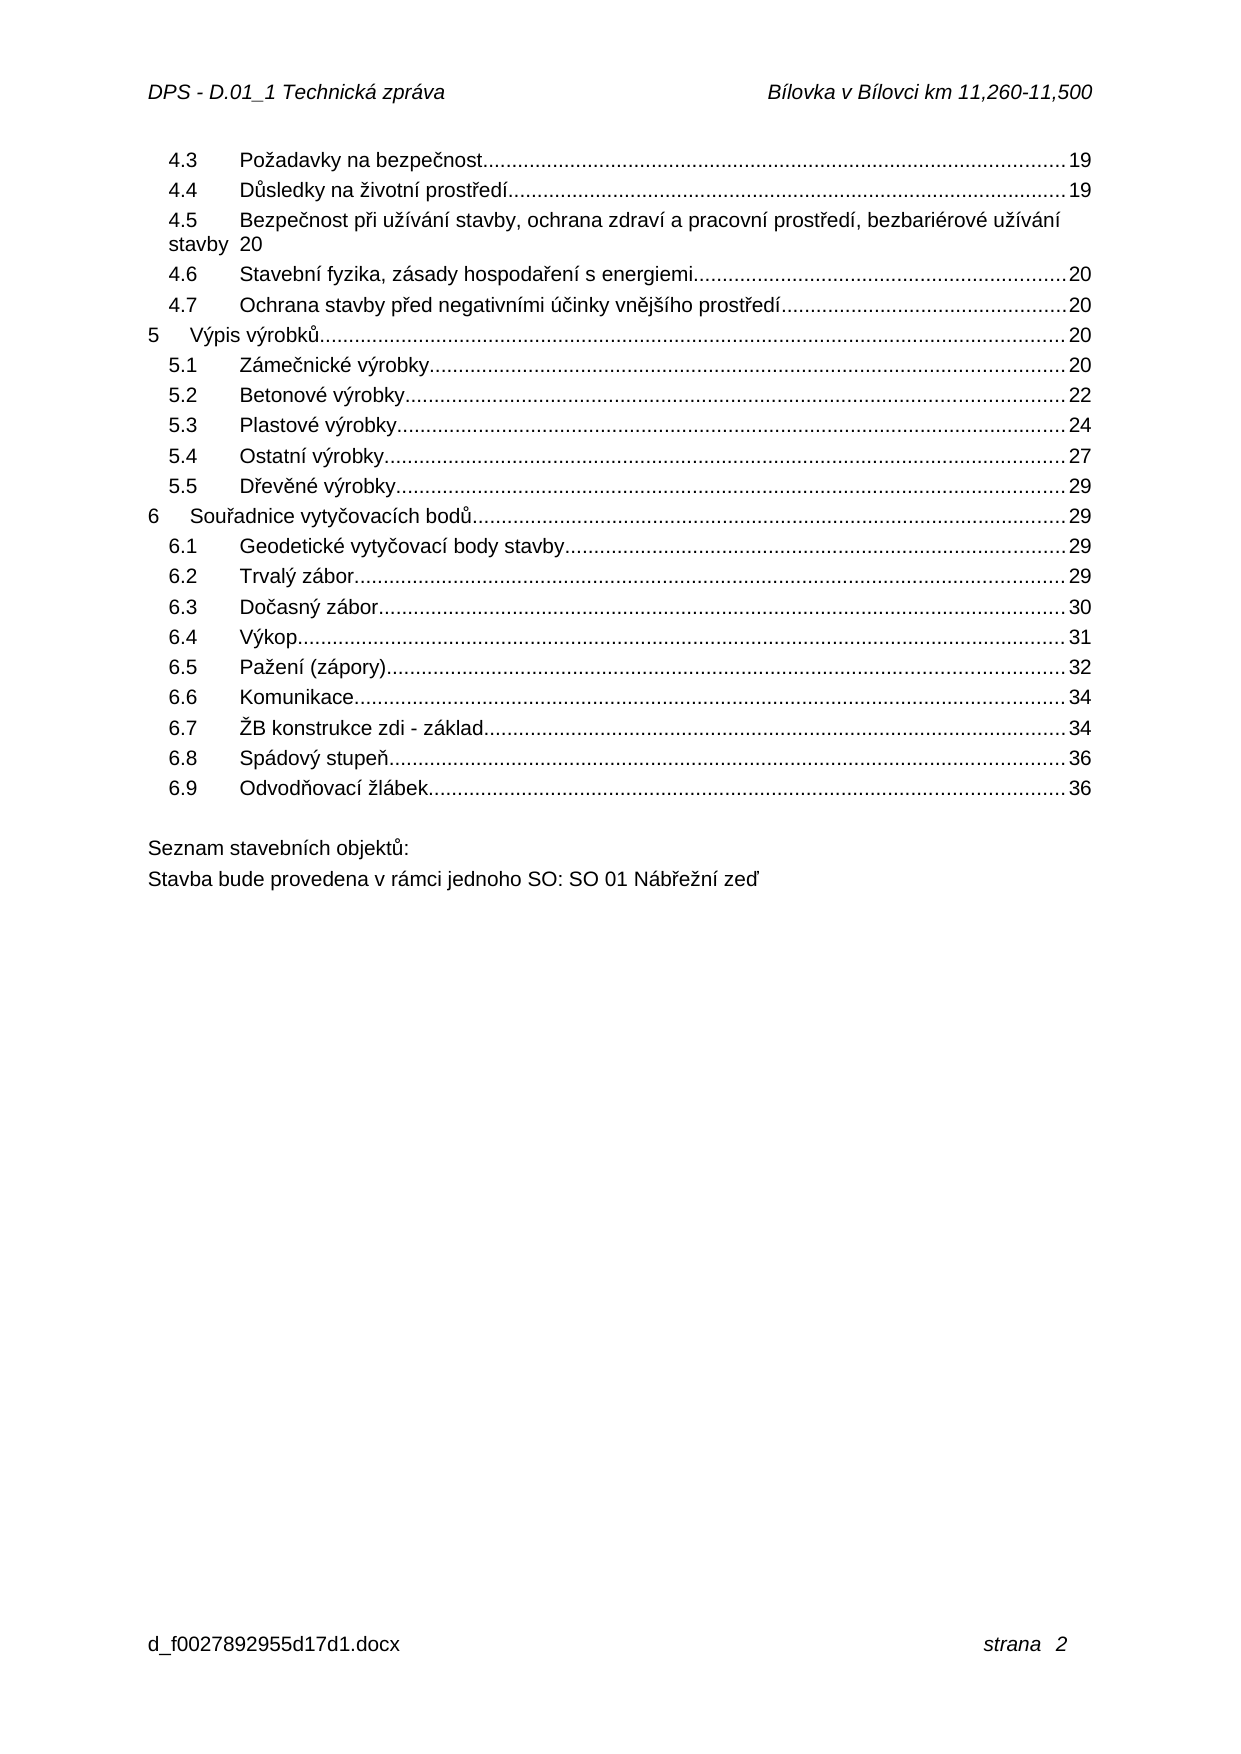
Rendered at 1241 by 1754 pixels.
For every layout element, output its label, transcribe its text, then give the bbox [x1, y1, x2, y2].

text 6.8 Spádový stupeň 36 [168, 746, 1093, 769]
text 4.5 Bezpečnost při užívání stavby, ochrana zdraví a pracovní prostředí, bezbariérové užívání stavby 20 [168, 208, 1093, 256]
text 6.1 Geodetické vytyčovací body stavby 29 [168, 534, 1093, 558]
text 4.4 Důsledky na životní prostředí 19 [168, 178, 1093, 202]
text Stavba bude provedena v rámci jednoho SO: SO 01 Nábřežní zeď [148, 866, 1093, 890]
text 6.9 Odvodňovací žlábek 36 [168, 776, 1093, 800]
text 5.2 Betonové výrobky 22 [168, 383, 1093, 407]
text 6.6 Komunikace 34 [168, 685, 1093, 709]
text Seznam stavebních objektů: [148, 836, 1093, 860]
text 6 Souřadnice vytyčovacích bodů 29 [148, 504, 1093, 528]
text 5.4 Ostatní výrobky 27 [168, 443, 1093, 467]
text 6.7 ŽB konstrukce zdi - základ 34 [168, 715, 1093, 739]
text 5.5 Dřevěné výrobky 29 [168, 474, 1093, 498]
text 5.1 Zámečnické výrobky 20 [168, 353, 1093, 377]
text 4.6 Stavební fyzika, zásady hospodaření s energiemi 20 [168, 262, 1093, 286]
text 5 Výpis výrobků 20 [148, 323, 1093, 347]
text 4.3 Požadavky na bezpečnost 19 [168, 148, 1093, 172]
text 6.4 Výkop 31 [168, 625, 1093, 649]
text 6.3 Dočasný zábor 30 [168, 594, 1093, 618]
text 6.2 Trvalý zábor 29 [168, 564, 1093, 588]
text 5.3 Plastové výrobky 24 [168, 413, 1093, 437]
text 6.5 Pažení (zápory) 32 [168, 655, 1093, 679]
text 4.7 Ochrana stavby před negativními účinky vnějšího prostředí 20 [168, 292, 1093, 316]
